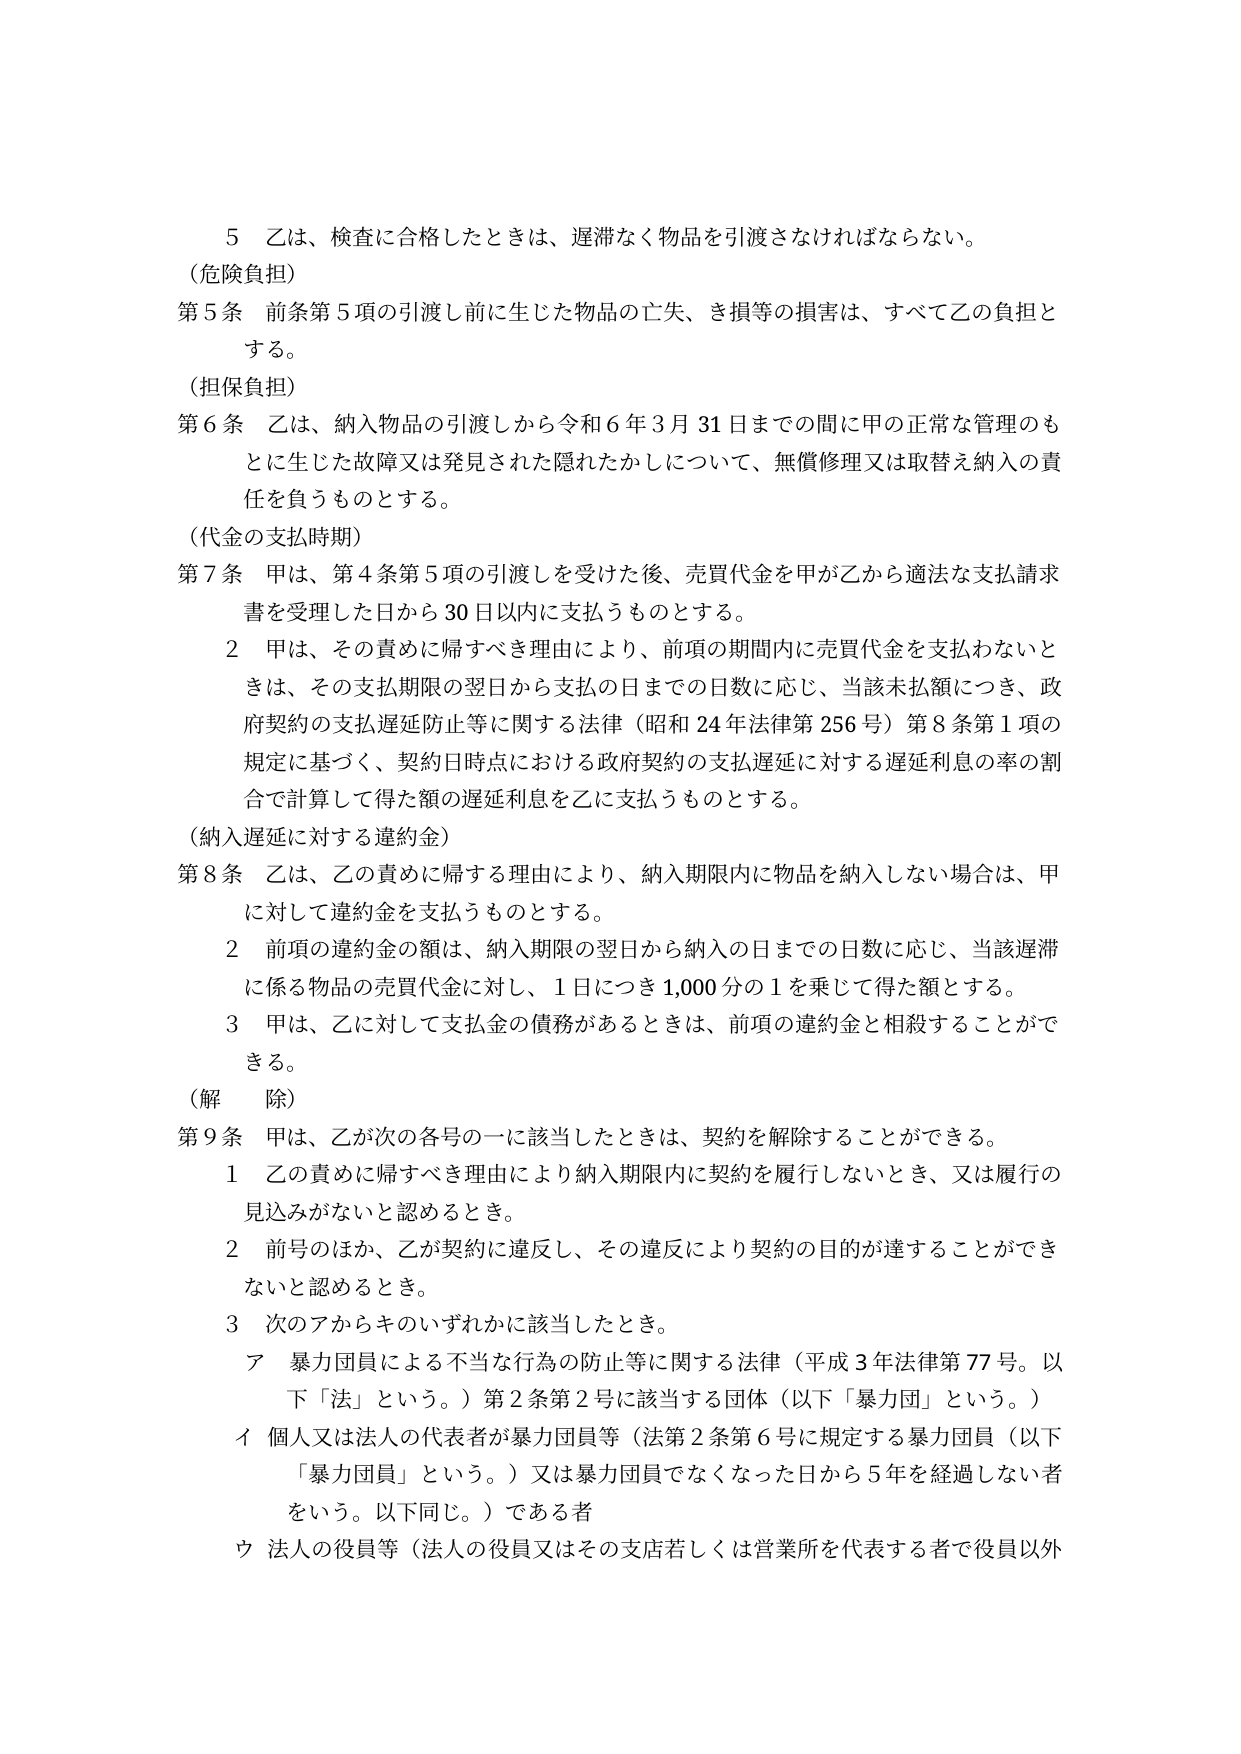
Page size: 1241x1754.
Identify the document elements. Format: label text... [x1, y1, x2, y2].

text ３ 甲は、乙に対して支払金の債務があるときは、前項の違約金と相殺することができる。 [221, 1004, 1063, 1079]
text ２ 前項の違約金の額は、納入期限の翌日から納入の日までの日数に応じ、当該遅滞に係る物品の売買代金に対し、１日につき1,000分の１を乗じて得た額とする。 [221, 929, 1063, 1004]
text （代金の支払時期） [177, 517, 1063, 554]
text 第７条 甲は、第４条第５項の引渡しを受けた後、売買代金を甲が乙から適法な支払請求書を受理した日から30日以内に支払うものとする。 [177, 554, 1063, 629]
text （納入遅延に対する違約金） [177, 817, 1063, 854]
text １ 乙の責めに帰すべき理由により納入期限内に契約を履行しないとき、又は履行の見込みがないと認めるとき。 [221, 1154, 1063, 1229]
text ５ 乙は、検査に合格したときは、遅滞なく物品を引渡さなければならない。 [177, 217, 1063, 254]
text ア 暴力団員による不当な行為の防止等に関する法律（平成3年法律第77号。以下「法」という。）第２条第２号に該当する団体（以下「暴力団」という。） [177, 1342, 1063, 1417]
text （担保負担） [177, 367, 1063, 404]
text 第９条 甲は、乙が次の各号の一に該当したときは、契約を解除することができる。 [177, 1117, 1063, 1154]
text （危険負担） [177, 254, 1063, 292]
text 第８条 乙は、乙の責めに帰する理由により、納入期限内に物品を納入しない場合は、甲に対して違約金を支払うものとする。 [177, 854, 1063, 929]
text 第５条 前条第５項の引渡し前に生じた物品の亡失、き損等の損害は、すべて乙の負担とする。 [177, 292, 1063, 367]
text ３ 次のアからキのいずれかに該当したとき。 [221, 1304, 1063, 1342]
text 第６条 乙は、納入物品の引渡しから令和６年３月31日までの間に甲の正常な管理のもとに生じた故障又は発見された隠れたかしについて、無償修理又は取替え納入の責任を負うものとする。 [177, 404, 1063, 517]
text ２ 甲は、その責めに帰すべき理由により、前項の期間内に売買代金を支払わないときは、その支払期限の翌日から支払の日までの日数に応じ、当該未払額につき、政府契約の支払遅延防止等に関する法律（昭和24年法律第256号）第８条第１項の規定に基づく、契約日時点における政府契約の支払遅延に対する遅延利息の率の割合で計算して得た額の遅延利息を乙に支払うものとする。 [221, 629, 1063, 817]
text イ 個人又は法人の代表者が暴力団員等（法第２条第６号に規定する暴力団員（以下「暴力団員」という。）又は暴力団員でなくなった日から５年を経過しない者をいう。以下同じ。）である者 [177, 1417, 1063, 1529]
text ２ 前号のほか、乙が契約に違反し、その違反により契約の目的が達することができないと認めるとき。 [221, 1229, 1063, 1304]
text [177, 1529, 1063, 1567]
text （解 除） [177, 1079, 1063, 1117]
